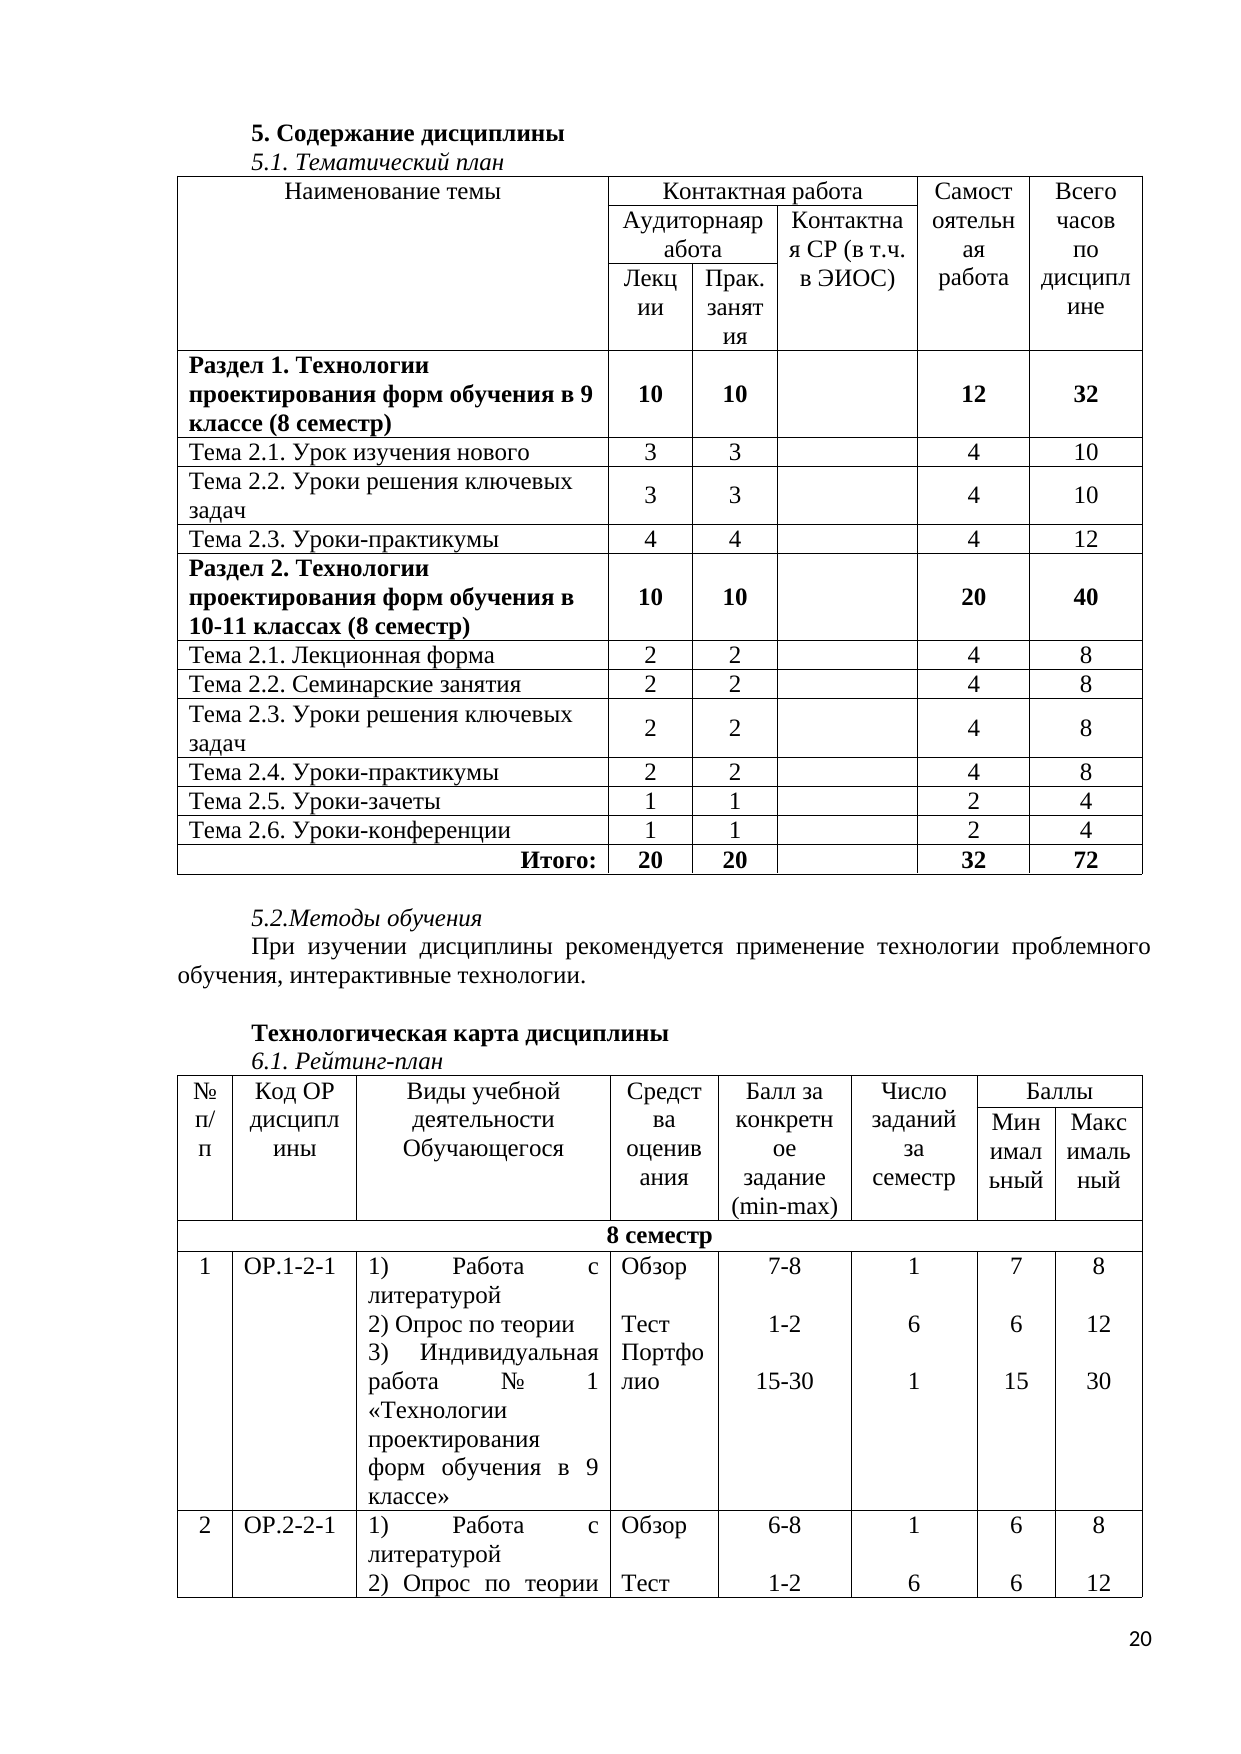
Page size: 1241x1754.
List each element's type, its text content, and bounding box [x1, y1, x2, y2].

table_cell [778, 787, 917, 815]
table_cell 1 [609, 787, 692, 815]
table_cell 2 [918, 787, 1029, 815]
table_cell 1 6 [852, 1511, 977, 1597]
table_cell 8 [1030, 670, 1142, 698]
text Технологическая карта дисциплины [177, 1018, 1152, 1046]
table_cell 2 [918, 816, 1029, 844]
table_cell Тема 2.1. Урок изучения нового [178, 438, 608, 466]
table_header Средства оценивания [611, 1076, 718, 1219]
table_cell Контактная СР (в т.ч. в ЭИОС) [778, 206, 917, 350]
table_cell 3 [609, 438, 692, 466]
table_cell 4 [918, 525, 1029, 553]
table_cell [778, 670, 917, 698]
table_cell [778, 699, 917, 756]
table_header Виды учебной деятельности Обучающегося [357, 1076, 610, 1219]
table_cell Тема 2.2. Уроки решения ключевых задач [178, 467, 608, 524]
table_cell 2 [693, 699, 777, 756]
table_cell Раздел 1. Технологии проектирования форм обучения в 9 классе (8 семестр) [178, 351, 608, 436]
table_cell Тема 2.3. Уроки-практикумы [178, 525, 608, 553]
table_cell 2 [609, 641, 692, 669]
table_cell [778, 525, 917, 553]
table_cell 3 [693, 438, 777, 466]
table_cell 4 [1030, 816, 1142, 844]
table_cell Лекции [609, 264, 692, 350]
table_cell Раздел 2. Технологии проектирования форм обучения в 10-11 классах (8 семестр) [178, 554, 608, 640]
table_cell 4 [918, 641, 1029, 669]
table_cell 3 [609, 467, 692, 524]
table_cell 72 [1030, 845, 1142, 873]
table_cell 2 [693, 758, 777, 786]
table_header Балл за конкретное задание (min-max) [719, 1076, 851, 1219]
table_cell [357, 1511, 610, 1597]
table_header Код ОР дисциплины [233, 1076, 356, 1219]
table_cell [778, 641, 917, 669]
table_cell 1 6 1 [852, 1252, 977, 1510]
table_cell Тема 2.4. Уроки-практикумы [178, 758, 608, 786]
table_header Самостоятельная работа [918, 177, 1029, 350]
table_cell 4 [1030, 787, 1142, 815]
table_cell Обзор Тест [611, 1511, 718, 1597]
table_cell 1) Работа с литературой 2) Опрос по теории 3) Индивидуальная работа № 1 «Технологии проектирования форм обучения в 9 классе» [357, 1252, 610, 1510]
table_cell 8 [1030, 758, 1142, 786]
text При изучении дисциплины рекомендуется применение технологии проблемного обучения, интерактивные технологии. [177, 931, 1152, 989]
table_cell 8 семестр [178, 1221, 1142, 1251]
table_cell 4 [918, 467, 1029, 524]
table_cell 1 [178, 1252, 232, 1510]
table_cell 40 [1030, 554, 1142, 640]
table_cell Тема 2.5. Уроки-зачеты [178, 787, 608, 815]
table_header № п/п [178, 1076, 232, 1219]
table_cell 2 [609, 670, 692, 698]
table_cell 7-8 1-2 15-30 [719, 1252, 851, 1510]
table_header Баллы [978, 1076, 1142, 1107]
table_cell [778, 467, 917, 524]
table_cell 4 [609, 525, 692, 553]
table_cell 20 [918, 554, 1029, 640]
text 5.2.Методы обучения [177, 903, 1152, 931]
table_cell 2 [693, 670, 777, 698]
table_cell 12 [918, 351, 1029, 436]
table_cell 8 12 [1056, 1511, 1142, 1597]
table_cell 6 6 [978, 1511, 1055, 1597]
table_cell 10 [693, 554, 777, 640]
table_cell [778, 758, 917, 786]
table_cell 1 [693, 787, 777, 815]
table_cell Минимальный [978, 1108, 1055, 1219]
table_cell Тема 2.2. Семинарские занятия [178, 670, 608, 698]
table_cell 8 12 30 [1056, 1252, 1142, 1510]
table_cell 1 [693, 816, 777, 844]
table_cell 7 6 15 [978, 1252, 1055, 1510]
table_cell 8 [1030, 641, 1142, 669]
table_cell [778, 845, 917, 873]
table_header Всего часов по дисциплине [1030, 177, 1142, 350]
table_header Контактная работа [609, 177, 917, 205]
table_cell 6-8 1-2 [719, 1511, 851, 1597]
text 6.1. Рейтинг-план [177, 1046, 1152, 1075]
table_cell Тема 2.3. Уроки решения ключевых задач [178, 699, 608, 756]
table_cell 32 [918, 845, 1029, 873]
table_cell [778, 816, 917, 844]
table_cell 2 [609, 758, 692, 786]
table_cell 10 [609, 351, 692, 436]
table_cell 4 [918, 758, 1029, 786]
table_cell Тема 2.6. Уроки-конференции [178, 816, 608, 844]
table_cell Обзор Тест Портфолио [611, 1252, 718, 1510]
table_cell 4 [918, 670, 1029, 698]
table_cell 10 [609, 554, 692, 640]
table_cell 4 [918, 699, 1029, 756]
table_header Наименование темы [178, 177, 608, 350]
table_cell 10 [1030, 467, 1142, 524]
text 5.1. Тематический план [177, 147, 1152, 176]
table_cell 32 [1030, 351, 1142, 436]
table_cell 4 [918, 438, 1029, 466]
table_cell ОР.2-2-1 [233, 1511, 356, 1597]
table_cell 2 [693, 641, 777, 669]
table_cell 10 [1030, 438, 1142, 466]
table_cell [778, 554, 917, 640]
table_cell Аудиторнаяработа [609, 206, 777, 263]
table_cell 20 [693, 845, 777, 873]
table_cell ОР.1-2-1 [233, 1252, 356, 1510]
table_cell 12 [1030, 525, 1142, 553]
table_cell 2 [178, 1511, 232, 1597]
table_cell Максимальный [1056, 1108, 1142, 1219]
table_cell Тема 2.1. Лекционная форма [178, 641, 608, 669]
table_header Число заданий за семестр [852, 1076, 977, 1219]
table_cell 3 [693, 467, 777, 524]
table_cell Прак. занятия [693, 264, 777, 350]
table_cell 8 [1030, 699, 1142, 756]
table_cell 2 [609, 699, 692, 756]
table_cell [778, 351, 917, 436]
table_cell Итого: [178, 845, 608, 873]
text 5. Содержание дисциплины [177, 118, 1152, 147]
table_cell 10 [693, 351, 777, 436]
table_cell [778, 438, 917, 466]
table_cell 20 [609, 845, 692, 873]
table_cell 1 [609, 816, 692, 844]
table_cell 4 [693, 525, 777, 553]
